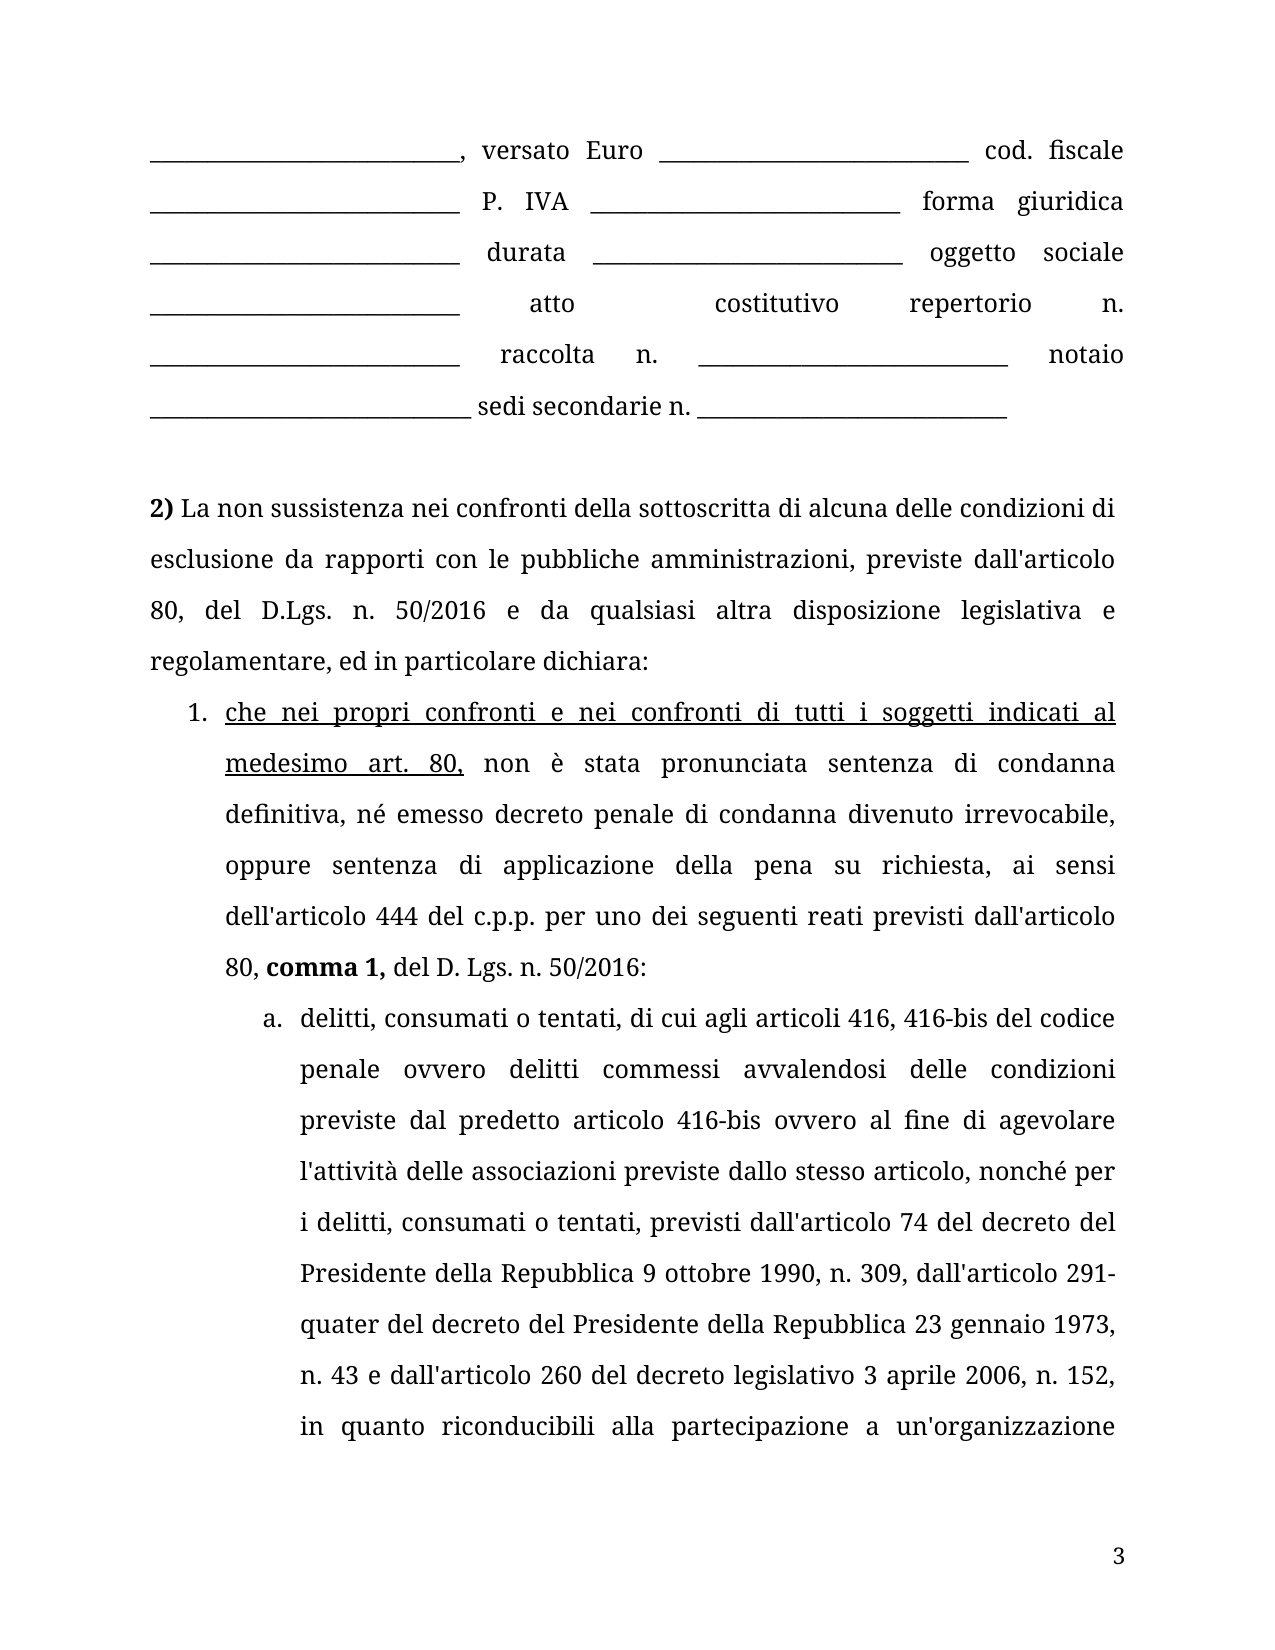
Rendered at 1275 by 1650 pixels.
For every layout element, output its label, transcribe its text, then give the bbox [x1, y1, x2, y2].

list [262, 1001, 1117, 1443]
list che nei propri confronti e nei confronti di tutti i soggetti indicati al medesimo art. 80, non è stata pronunciata sentenza di condanna definitiva, né emesso decreto penale di condanna divenuto irrevocabile, oppure sentenza di applicazione della pena su richiesta, ai sensi dell'articolo 444 del c.p.p. per uno dei seguenti reati previsti dall'articolo 80, comma 1, del D. Lgs. n. 50/2016: [187, 694, 1117, 984]
text 2) La non sussistenza nei confronti della sottoscritta di alcuna delle condizioni di esclusione da rapporti con le pubbliche amministrazioni, previste dall'articolo 80, del D.Lgs. n. 50/2016 e da qualsiasi altra disposizione legislativa e regolamentare, ed in particolare dichiara: [150, 490, 1117, 677]
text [150, 133, 1125, 422]
